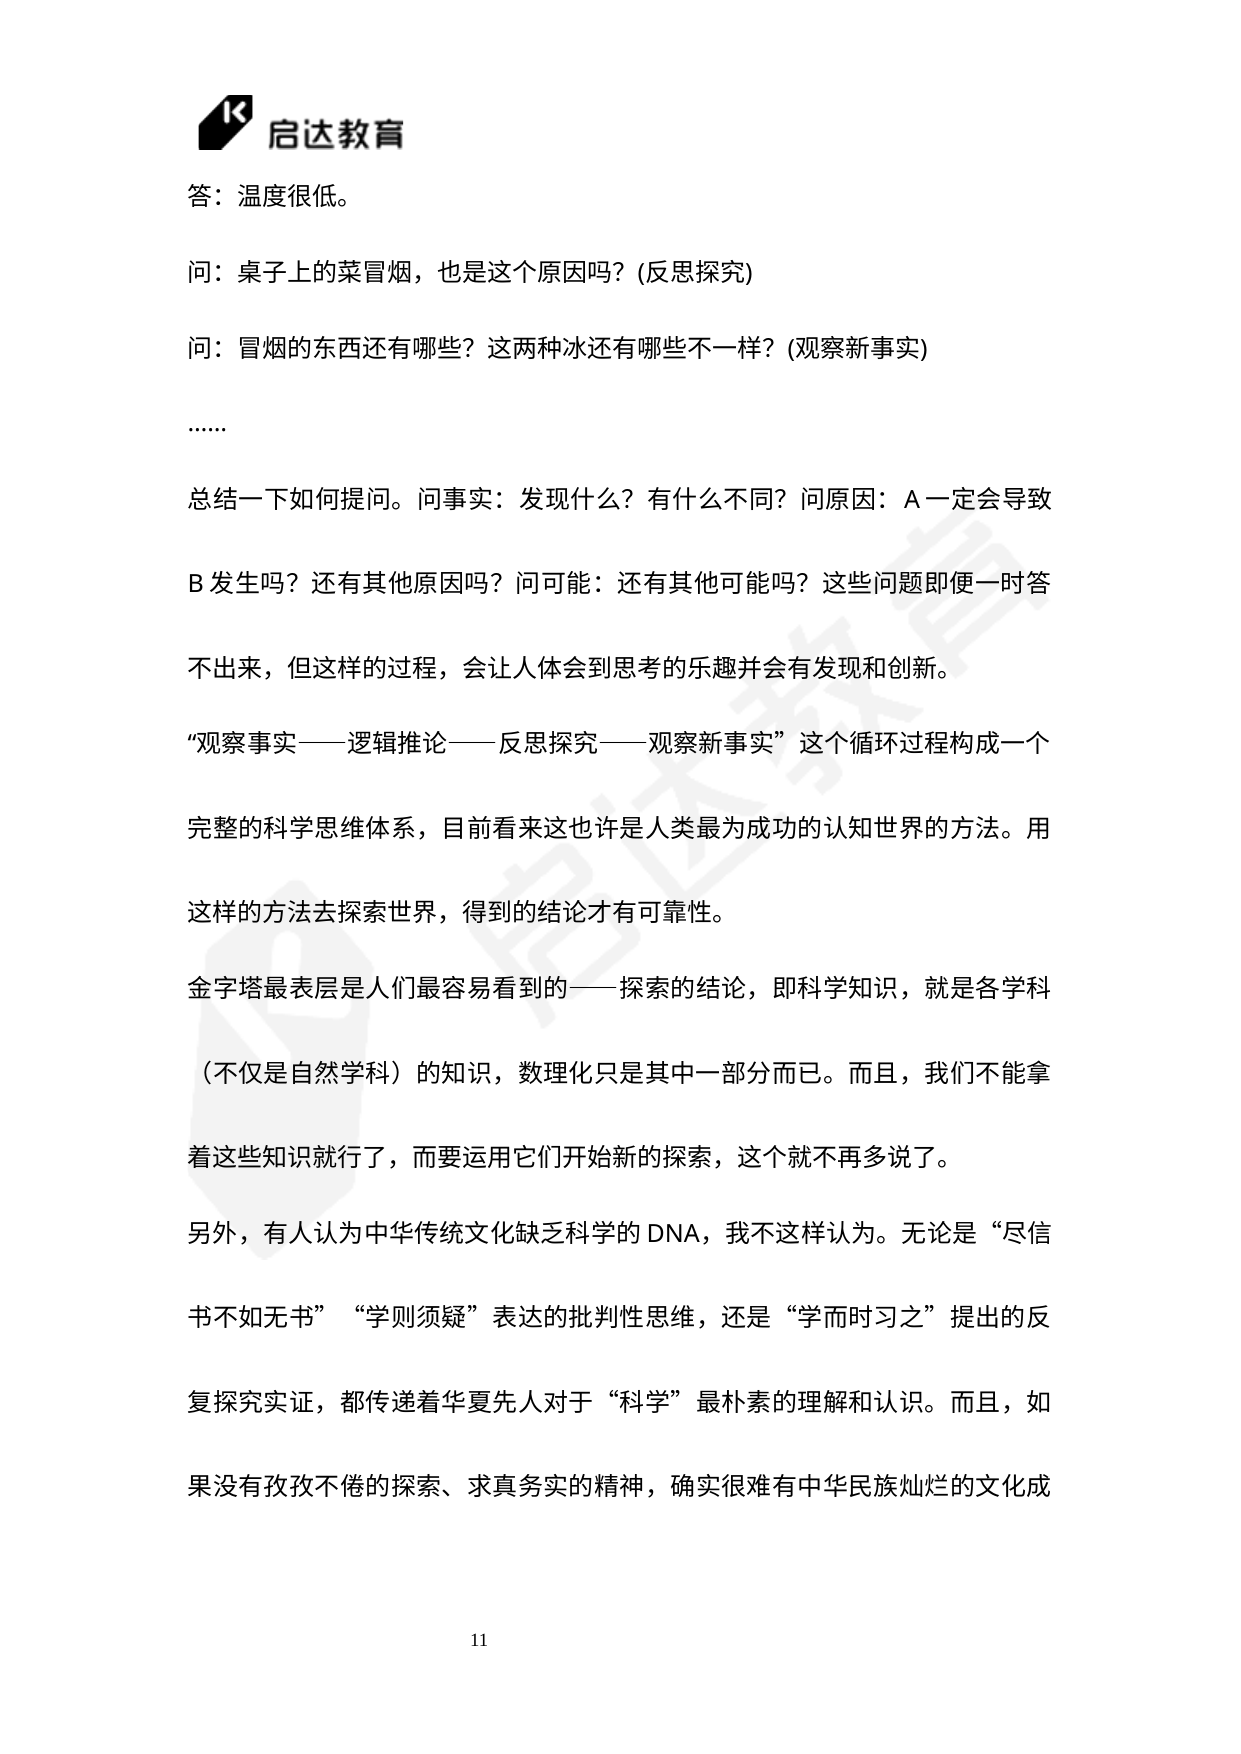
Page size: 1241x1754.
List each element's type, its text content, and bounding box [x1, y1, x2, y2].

text …… [187, 389, 1053, 454]
picture [198, 95, 404, 150]
text 问：冒烟的东西还有哪些？这两种冰还有哪些不一样？(观察新事实) [187, 314, 1053, 379]
text 总结一下如何提问。问事实：发现什么？有什么不同？问原因：A一定会导致B发生吗？还有其他原因吗？问可能：还有其他可能吗？这些问题即便一时答不出来，但这样的过程，会让人体会到思考的乐趣并会有发现和创新。 [187, 465, 1053, 699]
text “观察事实——逻辑推论——反思探究——观察新事实”这个循环过程构成一个完整的科学思维体系，目前看来这也许是人类最为成功的认知世界的方法。用这样的方法去探索世界，得到的结论才有可靠性。 [187, 709, 1053, 943]
text 答：温度很低。 [187, 162, 1053, 227]
text 问：桌子上的菜冒烟，也是这个原因吗？(反思探究) [187, 238, 1053, 303]
text 金字塔最表层是人们最容易看到的——探索的结论，即科学知识，就是各学科（不仅是自然学科）的知识，数理化只是其中一部分而已。而且，我们不能拿着这些知识就行了，而要运用它们开始新的探索，这个就不再多说了。 [187, 954, 1053, 1188]
